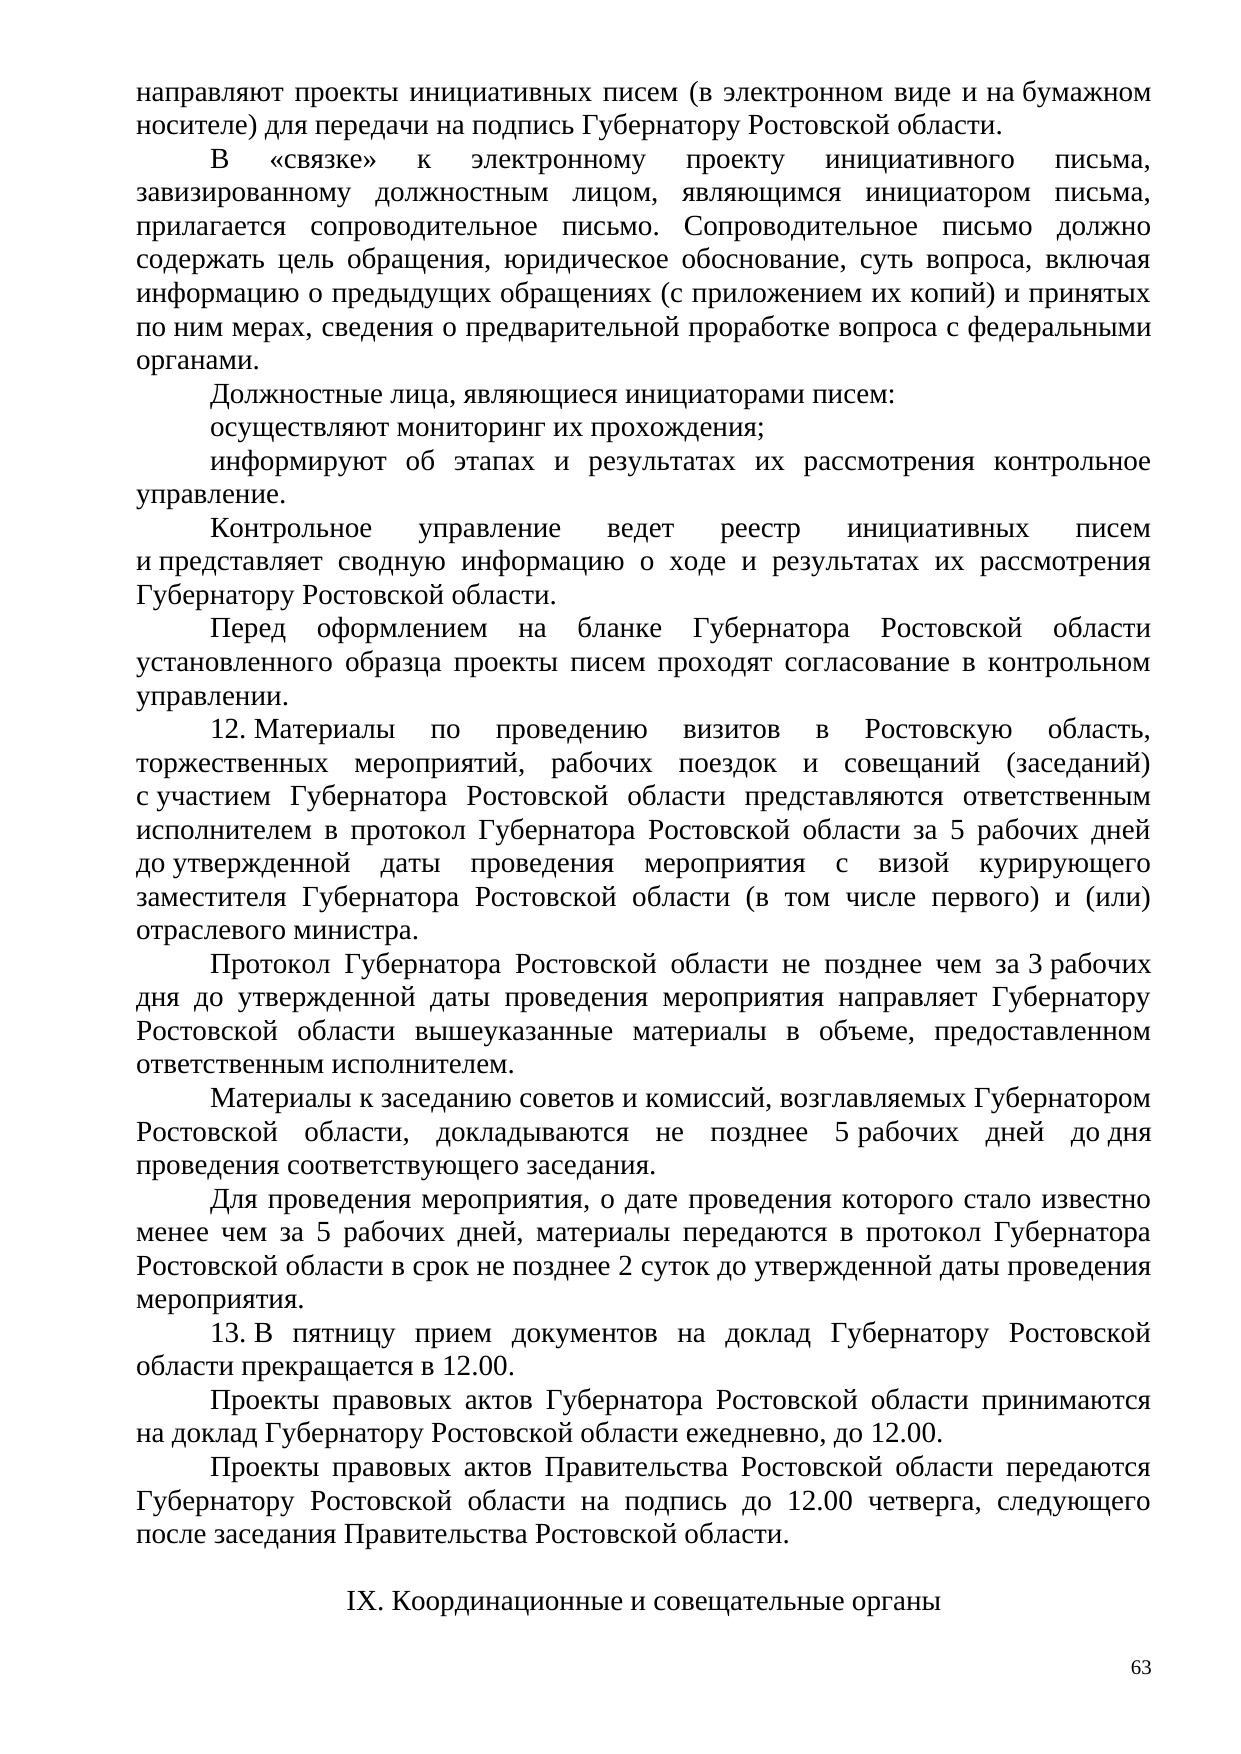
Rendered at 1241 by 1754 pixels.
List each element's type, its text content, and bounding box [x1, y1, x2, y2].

text информируют об этапах и результатах их рассмотрения контрольное управление. [136, 443, 1152, 510]
text Проекты правовых актов Губернатора Ростовской области принимаются на доклад Губернатору Ростовской области ежедневно, до 12.00. [136, 1382, 1152, 1449]
text IX. Координационные и совещательные органы [136, 1583, 1152, 1617]
text осуществляют мониторинг их прохождения; [136, 409, 1152, 443]
text В «связке» к электронному проекту инициативного письма, завизированному должностным лицом, являющимся инициатором письма, прилагается сопроводительное письмо. Сопроводительное письмо должно содержать цель обращения, юридическое обоснование, суть вопроса, включая информацию о предыдущих обращениях (с приложением их копий) и принятых по ним мерах, сведения о предварительной проработке вопроса с федеральными органами. [136, 141, 1152, 376]
text 13. В пятницу прием документов на доклад Губернатору Ростовской области прекращается в 12.00. [136, 1315, 1152, 1382]
text Материалы к заседанию советов и комиссий, возглавляемых Губернатором Ростовской области, докладываются не позднее 5 рабочих дней до дня проведения соответствующего заседания. [136, 1080, 1152, 1181]
text 12. Материалы по проведению визитов в Ростовскую область, торжественных мероприятий, рабочих поездок и совещаний (заседаний) с участием Губернатора Ростовской области представляются ответственным исполнителем в протокол Губернатора Ростовской области за 5 рабочих дней до утвержденной даты проведения мероприятия с визой курирующего заместителя Губернатора Ростовской области (в том числе первого) и (или) отраслевого министра. [136, 711, 1152, 946]
text Для проведения мероприятия, о дате проведения которого стало известно менее чем за 5 рабочих дней, материалы передаются в протокол Губернатора Ростовской области в срок не позднее 2 суток до утвержденной даты проведения мероприятия. [136, 1181, 1152, 1315]
text Контрольное управление ведет реестр инициативных писем и представляет сводную информацию о ходе и результатах их рассмотрения Губернатору Ростовской области. [136, 510, 1152, 611]
text Должностные лица, являющиеся инициаторами писем: [136, 376, 1152, 409]
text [136, 74, 1152, 141]
text Протокол Губернатора Ростовской области не позднее чем за 3 рабочих дня до утвержденной даты проведения мероприятия направляет Губернатору Ростовской области вышеуказанные материалы в объеме, предоставленном ответственным исполнителем. [136, 946, 1152, 1080]
text Проекты правовых актов Правительства Ростовской области передаются Губернатору Ростовской области на подпись до 12.00 четверга, следующего после заседания Правительства Ростовской области. [136, 1449, 1152, 1550]
text Перед оформлением на бланке Губернатора Ростовской области установленного образца проекты писем проходят согласование в контрольном управлении. [136, 611, 1152, 711]
